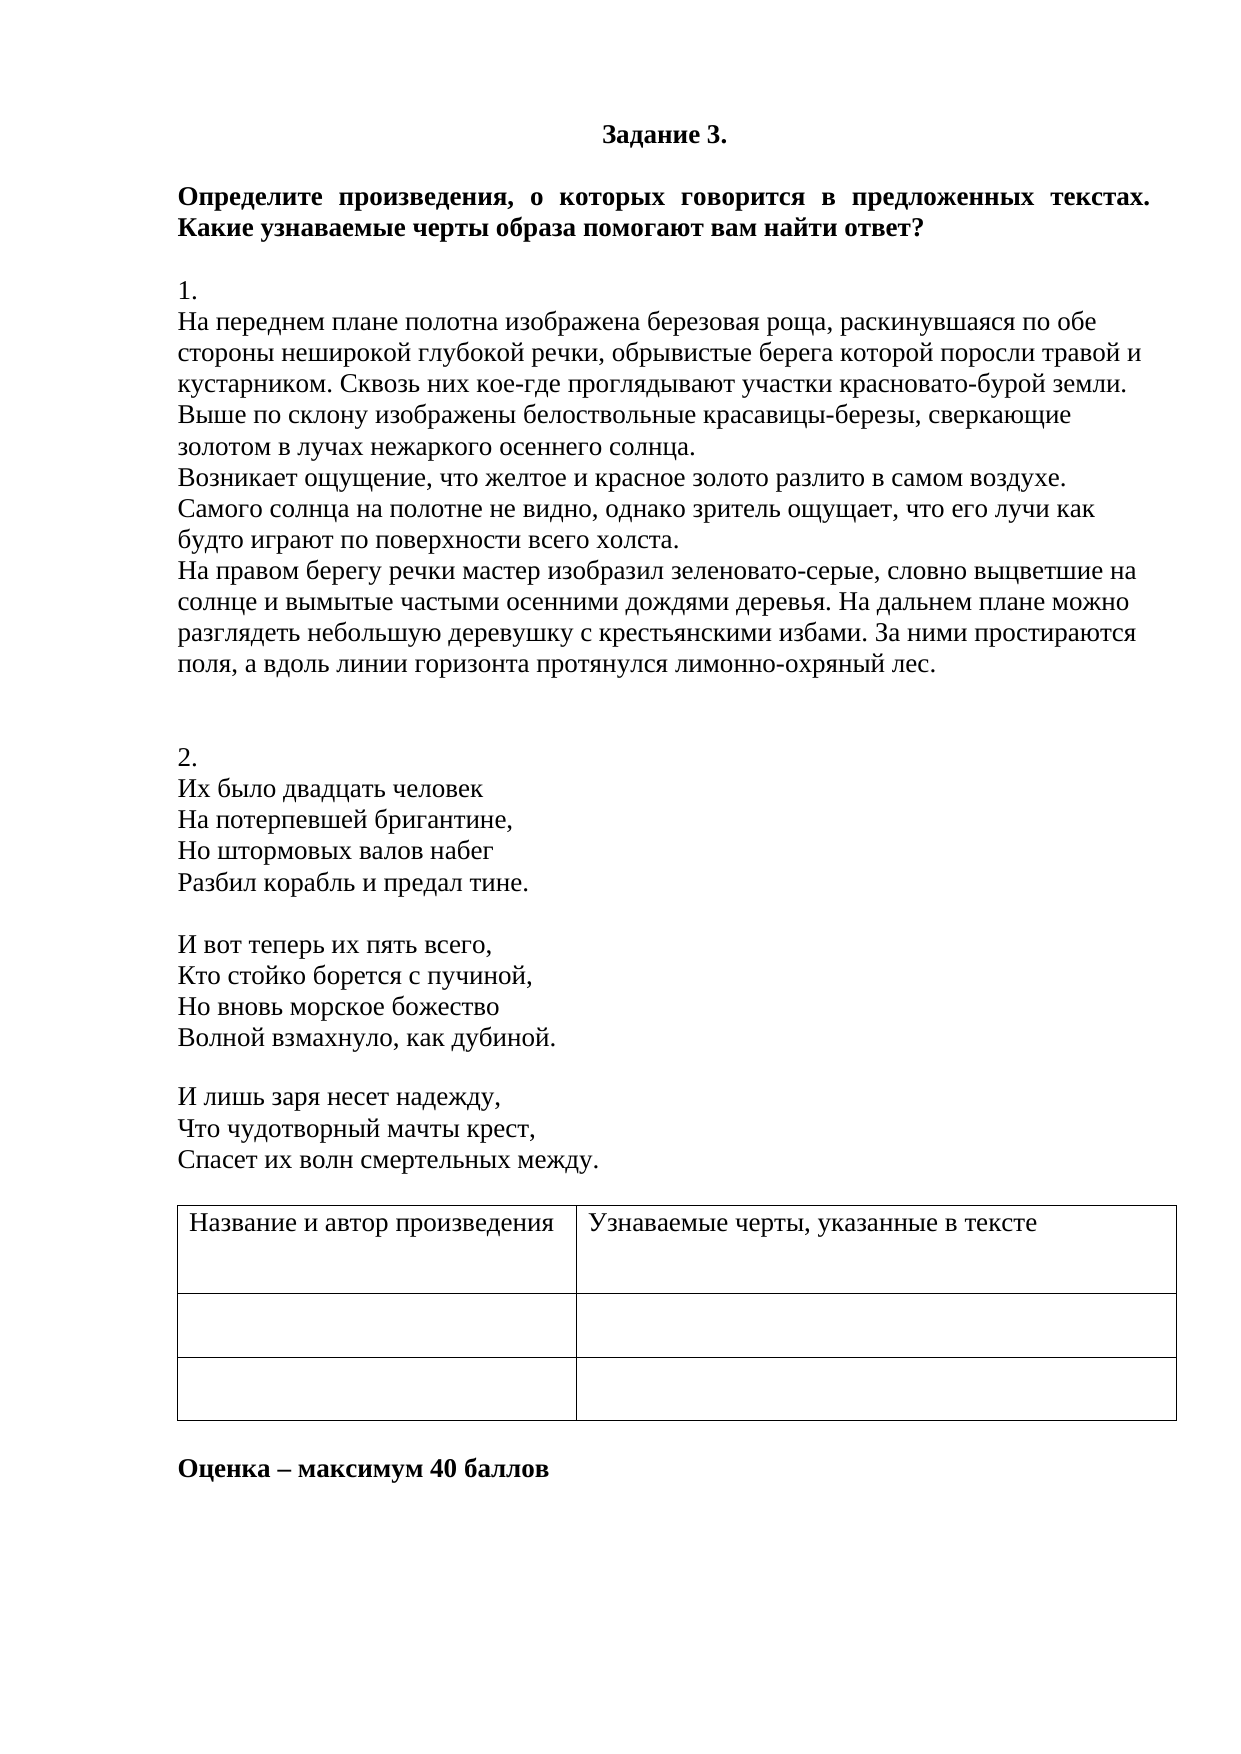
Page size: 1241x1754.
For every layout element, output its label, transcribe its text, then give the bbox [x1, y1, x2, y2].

table_cell [577, 1358, 1176, 1420]
text Задание 3. [177, 118, 1152, 149]
text 2. [177, 741, 1152, 772]
text Определите произведения, о которых говорится в предложенных текстах. Какие узнаваемые черты образа помогают вам найти ответ? [177, 180, 1152, 243]
text На правом берегу речки мастер изобразил зеленовато-серые, словно выцветшие на солнце и вымытые частыми осенними дождями деревья. На дальнем плане можно разглядеть небольшую деревушку c крестьянскими избами. За ними простираются поля, а вдоль линии горизонта протянулся лимонно-охряный лес. [177, 554, 1152, 679]
text И лишь заря несет надежду, [177, 1081, 1152, 1112]
table_cell [178, 1358, 576, 1420]
text Их было двадцать человек [177, 772, 1152, 803]
text Волной взмахнуло, как дубиной. [177, 1021, 1152, 1081]
text Оценка – максимум 40 баллов [177, 1452, 1152, 1483]
text 1. [177, 274, 1152, 305]
table_cell [577, 1294, 1176, 1357]
text Что чудотворный мачты крест, [177, 1112, 1152, 1143]
text Разбил корабль и предал тине. [177, 866, 1152, 897]
text Но штормовых валов набег [177, 834, 1152, 866]
text На потерпевшей бригантине, [177, 803, 1152, 834]
text Кто стойко борется с пучиной, [177, 959, 1152, 990]
text На переднем плане полотна изображена березовая роща, раскинувшаяся по обе стороны неширокой глубокой речки, обрывистые берега которой поросли травой и кустарником. Сквозь них кое-где проглядывают участки красновато-бурой земли. [177, 305, 1152, 398]
text Выше по склону изображены белоствольные красавицы-березы, сверкающие золотом в лучах нежаркого осеннего солнца. [177, 398, 1152, 461]
text И вот теперь их пять всего, [177, 928, 1152, 959]
table_header Узнаваемые черты, указанные в тексте [577, 1206, 1176, 1293]
table_cell [178, 1294, 576, 1357]
text Возникает ощущение, что желтое и красное золото разлито в самом воздухе. Самого солнца на полотне не видно, однако зритель ощущает, что его лучи как будто играют по поверхности всего холста. [177, 461, 1152, 554]
text Но вновь морское божество [177, 990, 1152, 1021]
text Спасет их волн смертельных между. [177, 1143, 1152, 1174]
table_header Название и автор произведения [178, 1206, 576, 1293]
